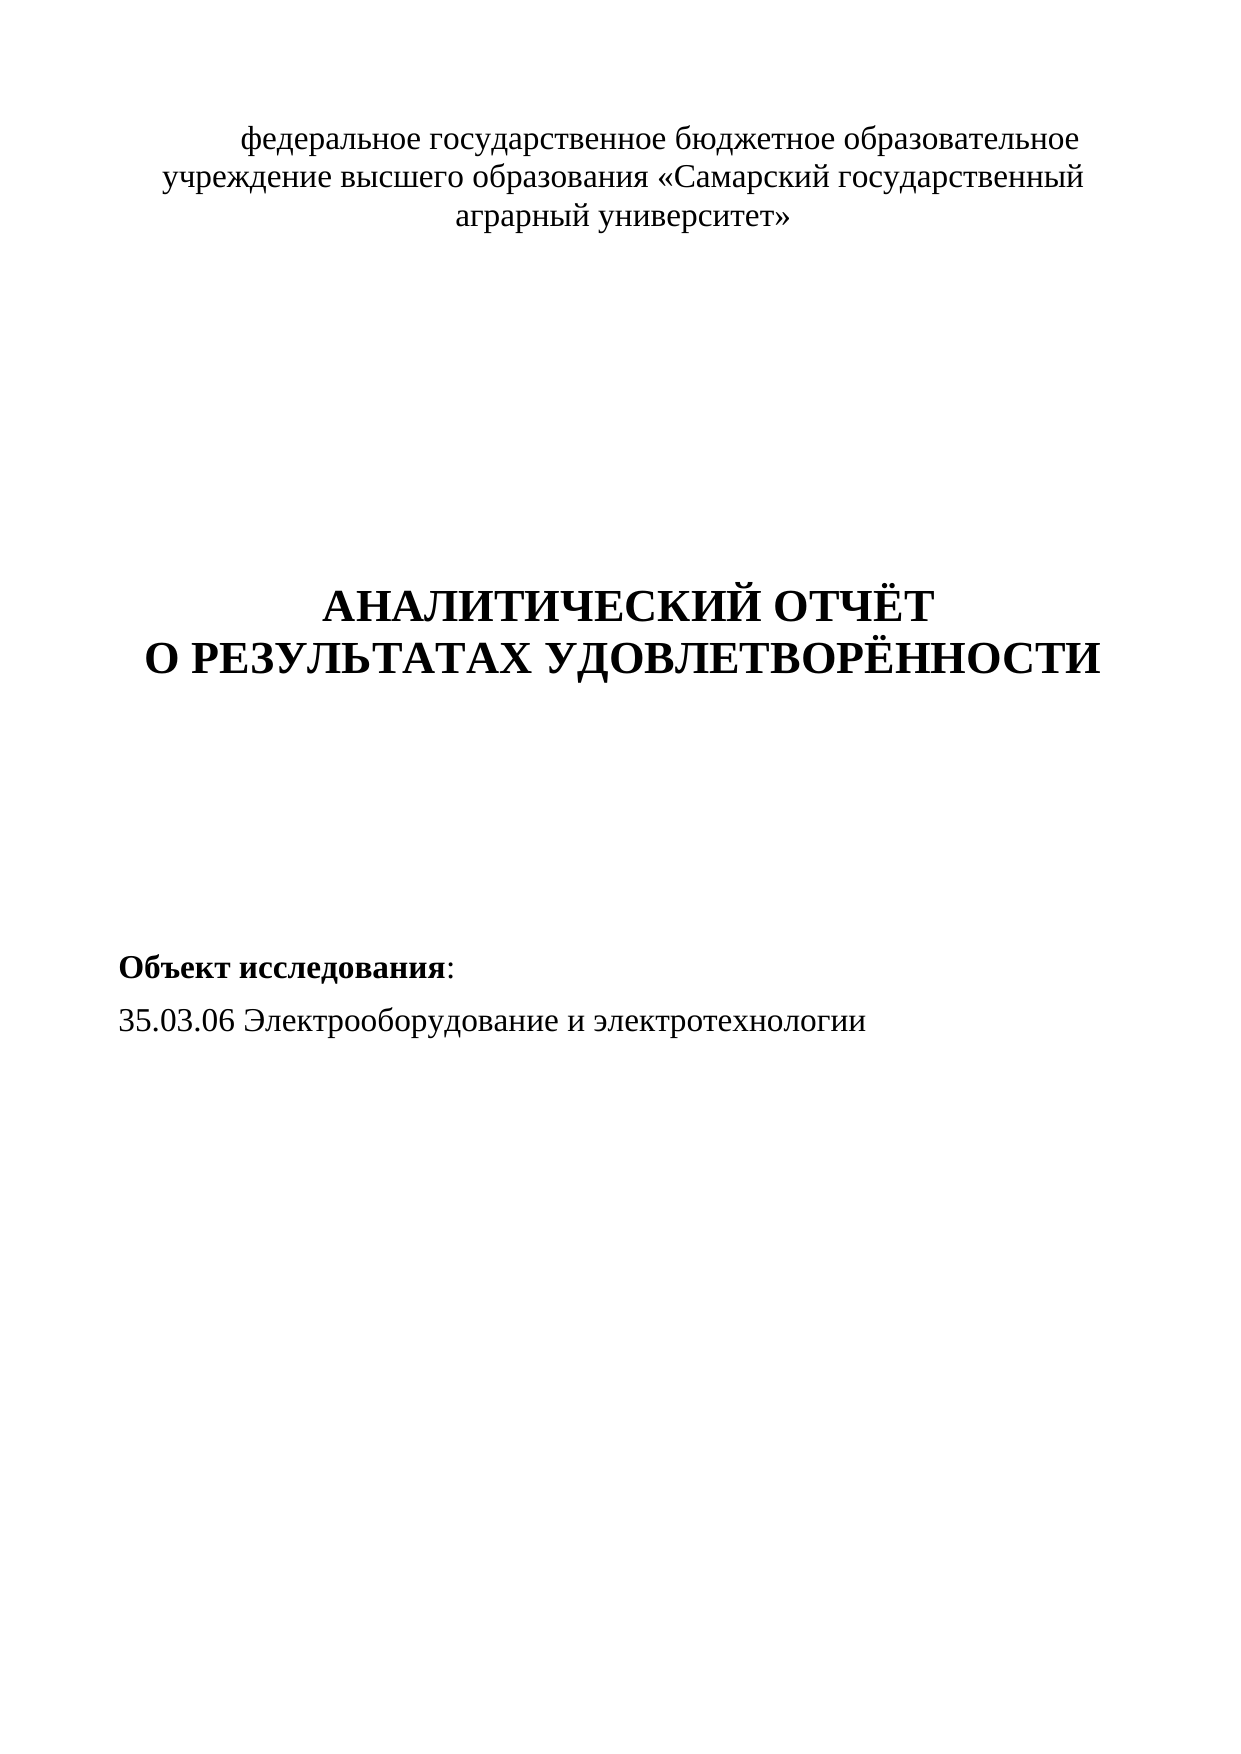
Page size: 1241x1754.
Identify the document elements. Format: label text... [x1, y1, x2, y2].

text О РЕЗУЛЬТАТАХ УДОВЛЕТВОРЁННОСТИ [124, 631, 1122, 683]
text федеральное государственное бюджетное образовательное учреждение высшего образования «Самарский государственный аграрный университет» [124, 118, 1122, 233]
text АНАЛИТИЧЕСКИЙ ОТЧЁТ [124, 578, 1122, 631]
text 35.03.06 Электрооборудование и электротехнологии [118, 1000, 1122, 1038]
text Объект исследования: [118, 947, 1122, 985]
